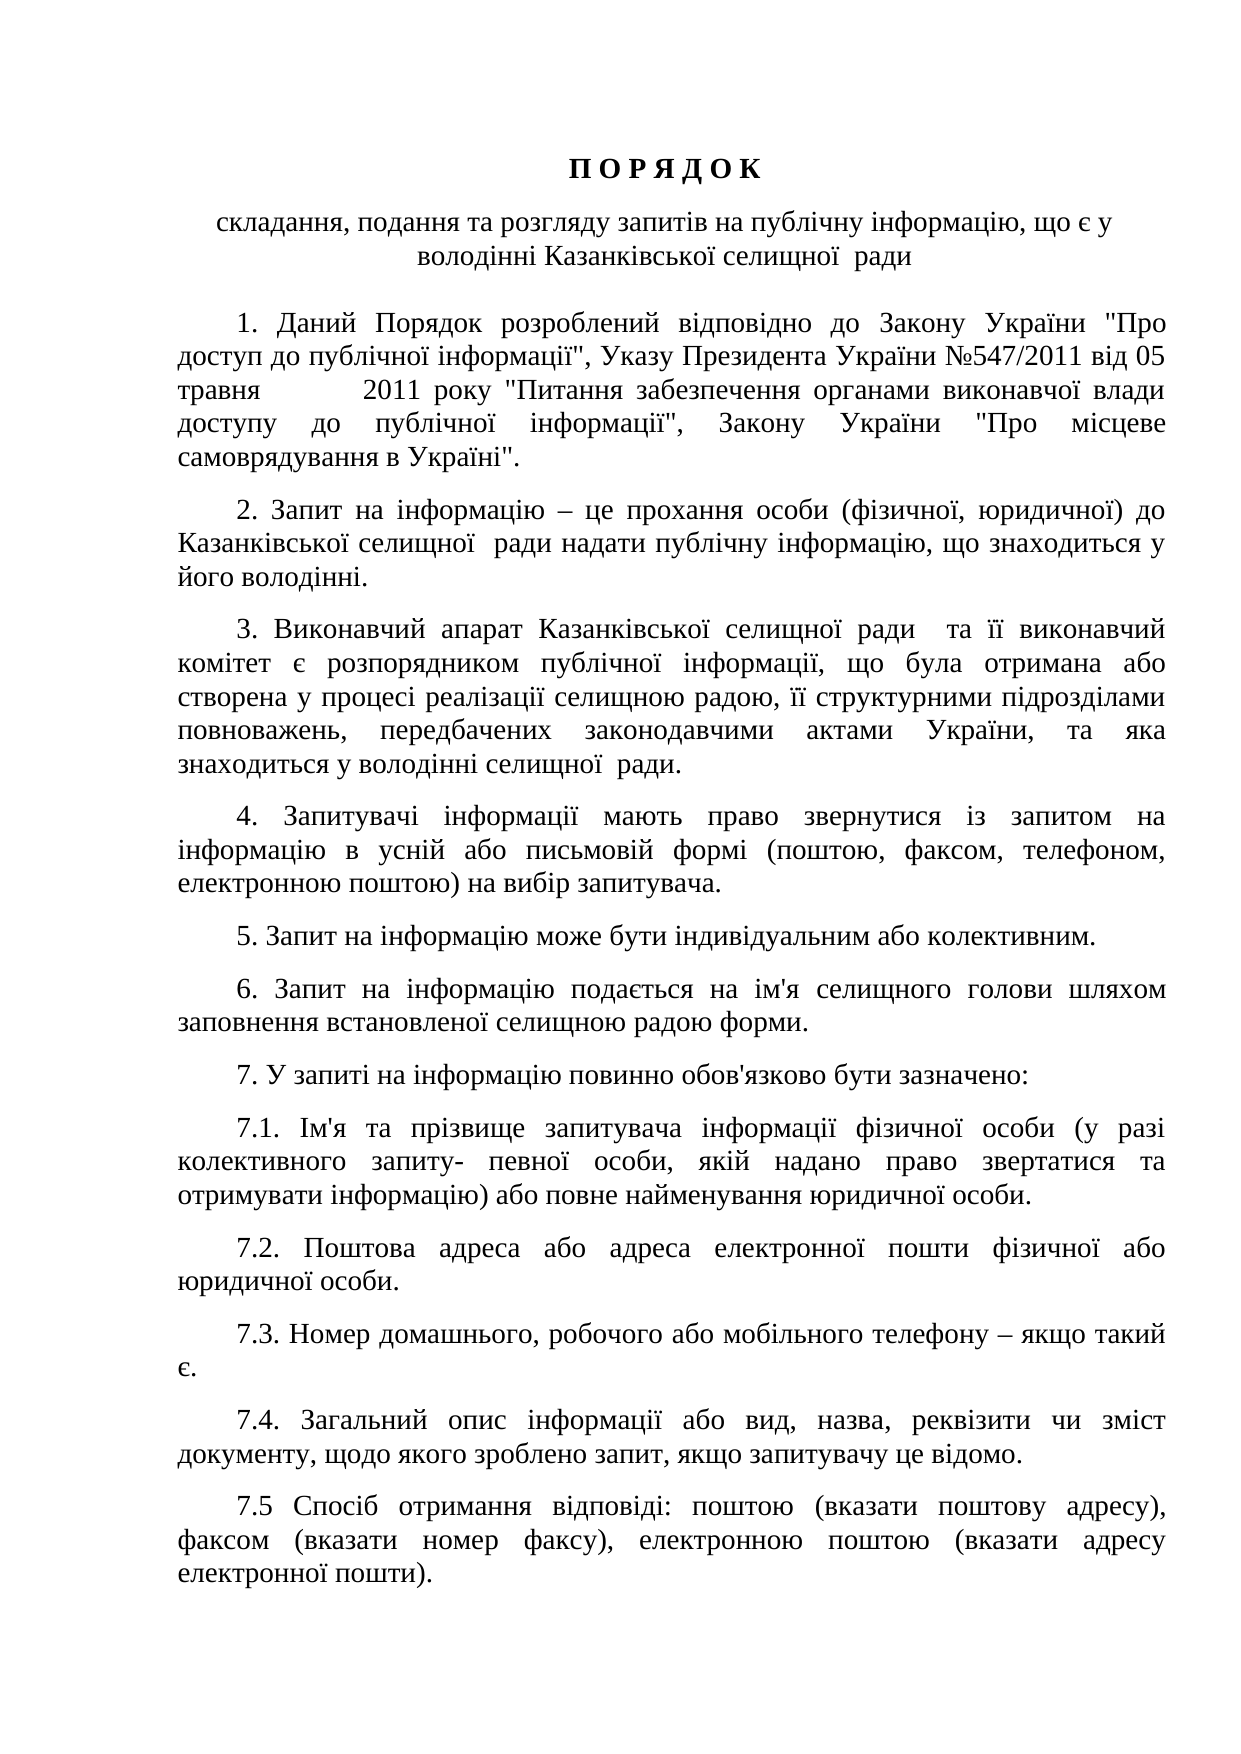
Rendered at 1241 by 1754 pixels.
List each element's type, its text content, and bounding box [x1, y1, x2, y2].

text 1. Даний Порядок розроблений відповідно до Закону України "Про доступ до публічної інформації", Указу Президента України №547/2011 від 05 травня 2011 року "Питання забезпечення органами виконавчої влади доступу до публічної інформації", Закону України "Про місцеве самоврядування в Україні". [177, 305, 1167, 473]
text 7. У запиті на інформацію повинно обов'язково бути зазначено: [177, 1057, 1167, 1091]
text 7.5 Спосіб отримання відповіді: поштою (вказати поштову адресу), факсом (вказати номер факсу), електронною поштою (вказати адресу електронної пошти). [177, 1488, 1167, 1589]
text 6. Запит на інформацію подається на ім'я селищного голови шляхом заповнення встановленої селищною радою форми. [177, 971, 1167, 1038]
text П О Р Я Д О К [177, 152, 1152, 185]
text 7.1. Ім'я та прізвище запитувача інформації фізичної особи (у разі колективного запиту- певної особи, якій надано право звертатися та отримувати інформацію) або повне найменування юридичної особи. [177, 1110, 1167, 1211]
text складання, подання та розгляду запитів на публічну інформацію, що є у володінні Казанківської селищної ради [177, 204, 1152, 271]
text 7.2. Поштова адреса або адреса електронної пошти фізичної або юридичної особи. [177, 1230, 1167, 1297]
text 3. Виконавчий апарат Казанківської селищної ради та її виконавчий комітет є розпорядником публічної інформації, що була отримана або створена у процесі реалізації селищною радою, її структурними підрозділами повноважень, передбачених законодавчими актами України, та яка знаходиться у володінні селищної ради. [177, 612, 1167, 779]
text 4. Запитувачі інформації мають право звернутися із запитом на інформацію в усній або письмовій формі (поштою, факсом, телефоном, електронною поштою) на вибір запитувача. [177, 798, 1167, 899]
text 7.3. Номер домашнього, робочого або мобільного телефону – якщо такий є. [177, 1316, 1167, 1383]
text 7.4. Загальний опис інформації або вид, назва, реквізити чи зміст документу, щодо якого зроблено запит, якщо запитувачу це відомо. [177, 1402, 1167, 1469]
text 5. Запит на інформацію може бути індивідуальним або колективним. [177, 918, 1167, 952]
text 2. Запит на інформацію – це прохання особи (фізичної, юридичної) до Казанківської селищної ради надати публічну інформацію, що знаходиться у його володінні. [177, 492, 1167, 592]
